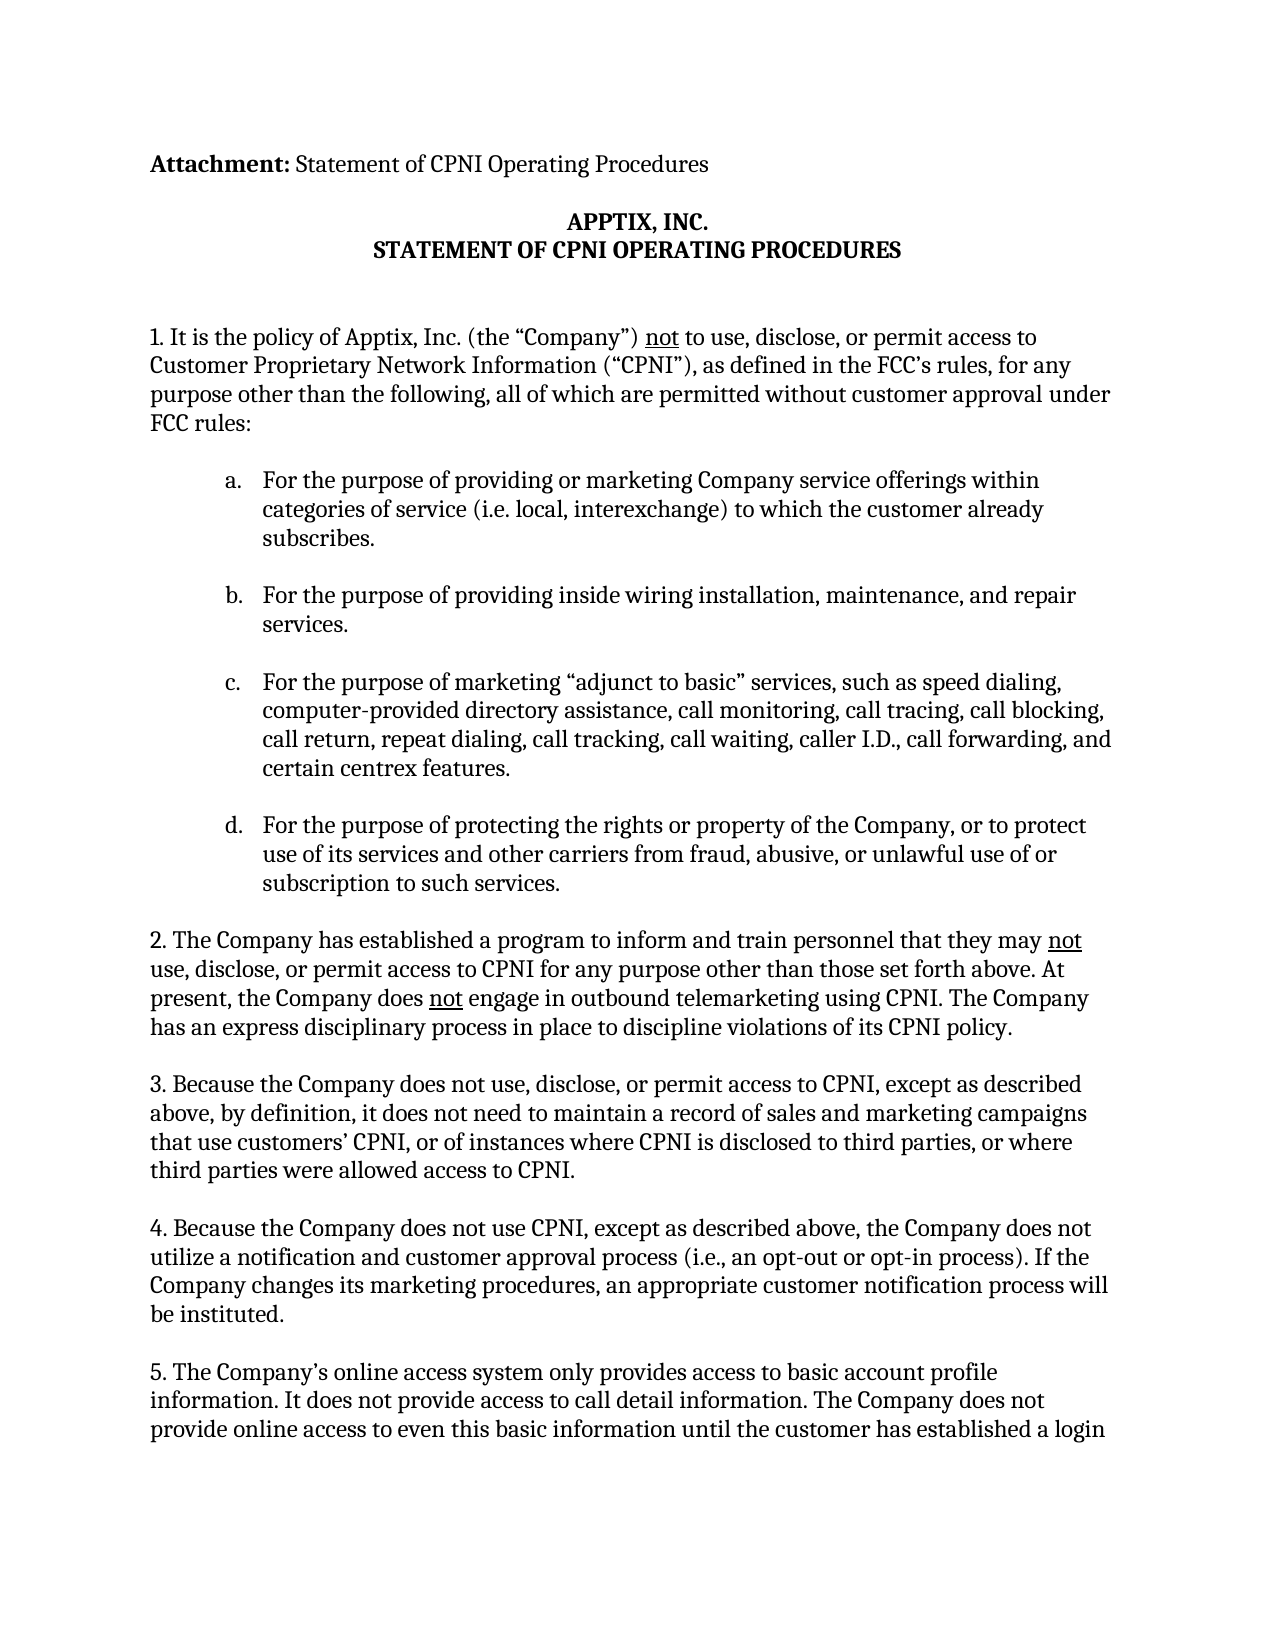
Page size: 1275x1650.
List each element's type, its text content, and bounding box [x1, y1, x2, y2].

text STATEMENT OF CPNI OPERATING PROCEDURES [150, 236, 1125, 265]
text APPTIX, INC. [150, 207, 1125, 236]
text 2. The Company has established a program to inform and train personnel that they may not use, disclose, or permit access to CPNI for any purpose other than those set forth above. At present, the Company does not engage in outbound telemarketing using CPNI. The Company has an express disciplinary process in place to discipline violations of its CPNI policy. [150, 926, 1125, 1041]
text Attachment: Statement of CPNI Operating Procedures [150, 150, 1125, 179]
list For the purpose of protecting the rights or property of the Company, or to protect use of its services and other carriers from fraud, abusive, or unlawful use of or subscription to such services. [225, 811, 1125, 897]
text 3. Because the Company does not use, disclose, or permit access to CPNI, except as described above, by definition, it does not need to maintain a record of sales and marketing campaigns that use customers’ CPNI, or of instances where CPNI is disclosed to third parties, or where third parties were allowed access to CPNI. [150, 1070, 1125, 1185]
list For the purpose of providing inside wiring installation, maintenance, and repair services. [225, 581, 1125, 639]
text 1. It is the policy of Apptix, Inc. (the “Company”) not to use, disclose, or permit access to Customer Proprietary Network Information (“CPNI”), as defined in the FCC’s rules, for any purpose other than the following, all of which are permitted without customer approval under FCC rules: [150, 322, 1125, 437]
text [150, 1357, 1125, 1444]
list For the purpose of marketing “adjunct to basic” services, such as speed dialing, computer-provided directory assistance, call monitoring, call tracing, call blocking, call return, repeat dialing, call tracking, call waiting, caller I.D., call forwarding, and certain centrex features. [225, 667, 1125, 782]
list For the purpose of providing or marketing Company service offerings within categories of service (i.e. local, interexchange) to which the customer already subscribes. [225, 466, 1125, 552]
text 4. Because the Company does not use CPNI, except as described above, the Company does not utilize a notification and customer approval process (i.e., an opt-out or opt-in process). If the Company changes its marketing procedures, an appropriate customer notification process will be instituted. [150, 1214, 1125, 1329]
